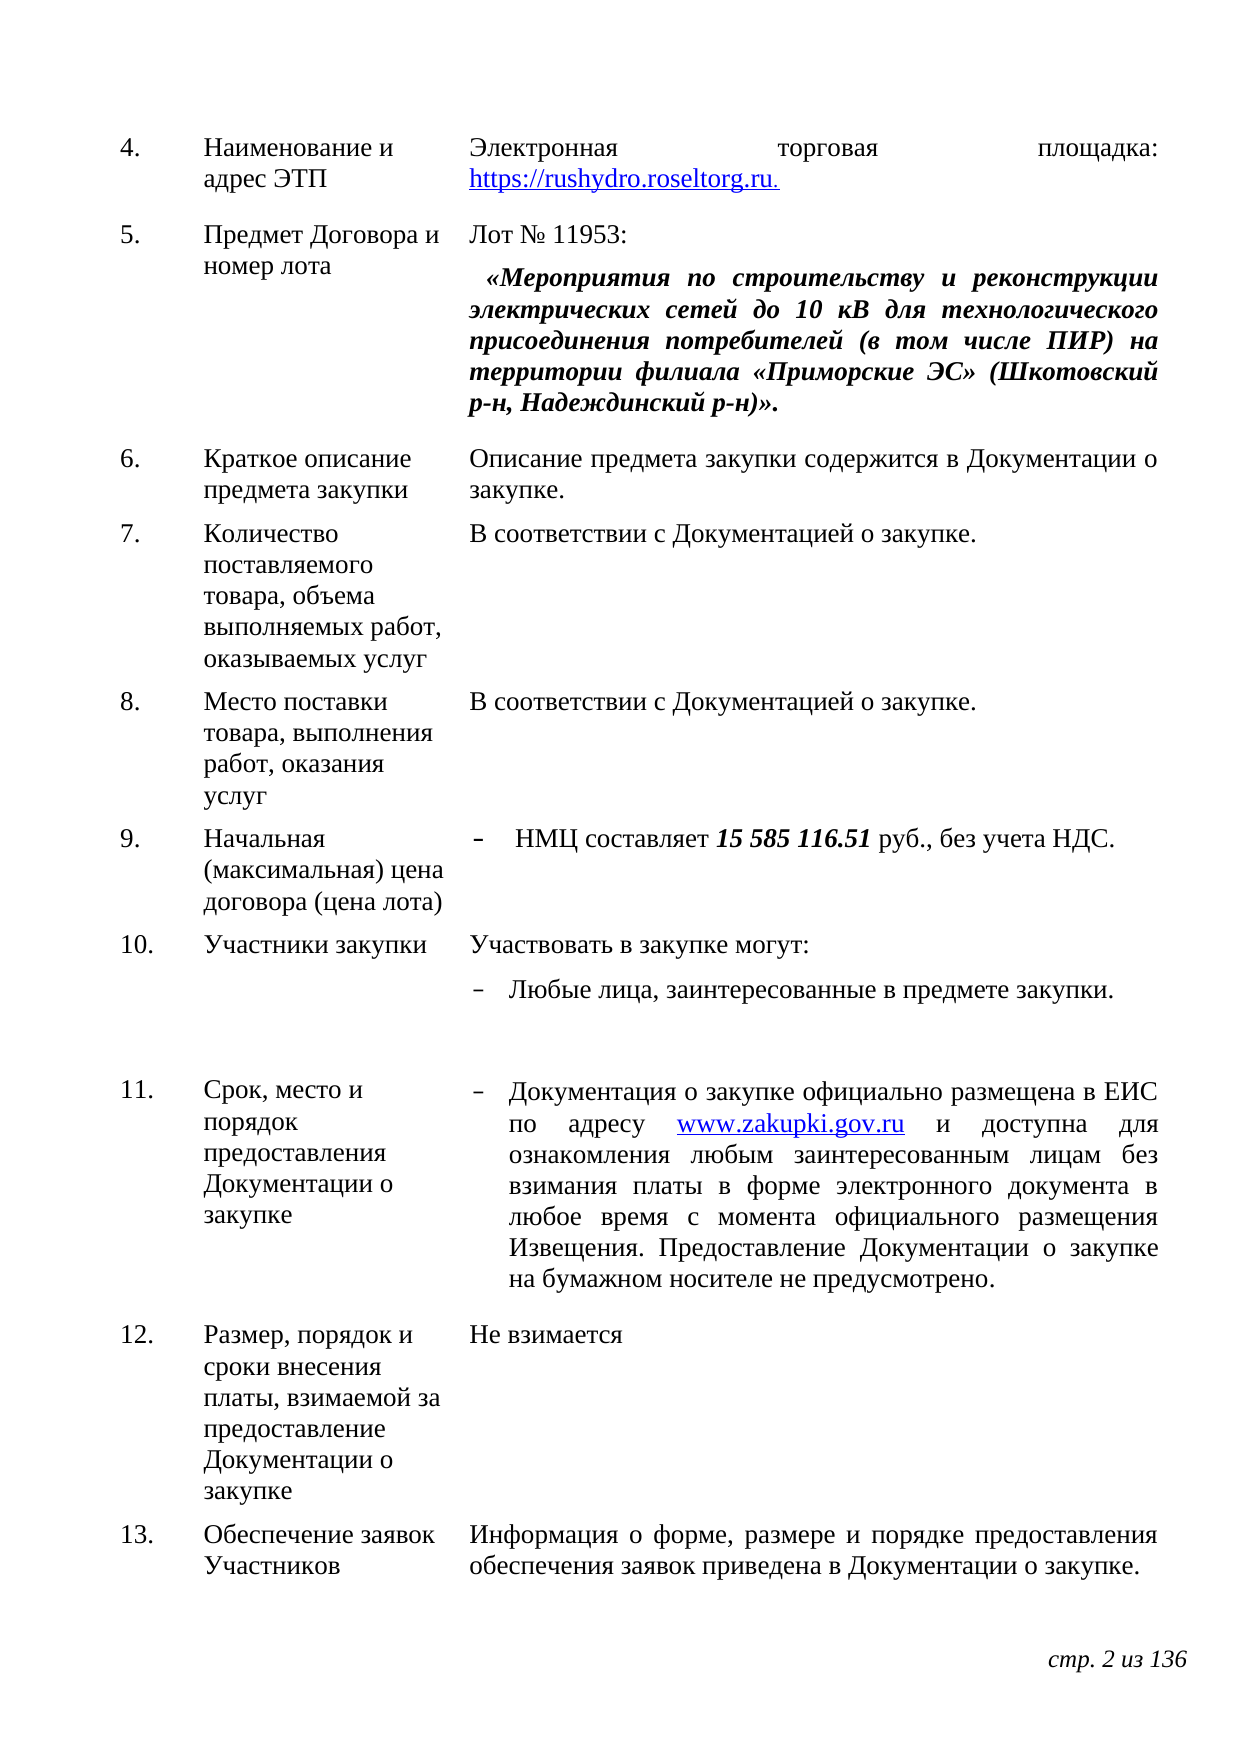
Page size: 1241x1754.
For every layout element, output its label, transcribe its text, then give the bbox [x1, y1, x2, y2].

table_cell [107, 810, 192, 916]
table_cell Количество поставляемого товара, объема выполняемых работ, оказываемых услуг [192, 505, 458, 673]
table_cell Начальная (максимальная) цена договора (цена лота) [192, 810, 458, 916]
table_cell Обеспечение заявок Участников [192, 1505, 458, 1593]
table_cell Участвовать в закупке могут: Любые лица, заинтересованные в предмете закупки. [458, 916, 1170, 1061]
table_cell Краткое описание предмета закупки [192, 430, 458, 504]
table_cell Место поставки товара, выполнения работ, оказания услуг [192, 673, 458, 810]
table_cell Информация о форме, размере и порядке предоставления обеспечения заявок приведена в Документации о закупке. [458, 1505, 1170, 1593]
table_cell Предмет Договора и номер лота [192, 205, 458, 430]
table_cell [107, 673, 192, 810]
table_cell Наименование и адрес ЭТП [192, 118, 458, 205]
table_cell [107, 430, 192, 504]
table_cell [107, 205, 192, 430]
table_cell Документация о закупке официально размещена в ЕИС по адресу www.zakupki.gov.ru и доступна для ознакомления любым заинтересованным лицам без взимания платы в форме электронного документа в любое время с момента официального размещения Извещения. Предоставление Документации о закупке на бумажном носителе не предусмотрено. [458, 1061, 1170, 1306]
table_cell Не взимается [458, 1306, 1170, 1505]
table_cell [107, 505, 192, 673]
table_cell [107, 118, 192, 205]
table_cell [107, 1505, 192, 1593]
table_cell Срок, место и порядок предоставления Документации о закупке [192, 1061, 458, 1306]
table_cell НМЦ составляет 15 585 116.51 руб., без учета НДС. [458, 810, 1170, 916]
table_cell Электронная торговая площадка: https://rushydro.roseltorg.ru. [458, 118, 1170, 205]
table_cell [107, 1306, 192, 1505]
table_cell В соответствии с Документацией о закупке. [458, 673, 1170, 810]
table_cell [107, 1061, 192, 1306]
table_cell В соответствии с Документацией о закупке. [458, 505, 1170, 673]
table_cell Лот № 11953: «Мероприятия по строительству и реконструкции электрических сетей до 10 кВ для технологического присоединения потребителей (в том числе ПИР) на территории филиала «Приморские ЭС» (Шкотовский р-н, Надеждинский р-н)». [458, 205, 1170, 430]
table_cell Описание предмета закупки содержится в Документации о закупке. [458, 430, 1170, 504]
table_cell [107, 916, 192, 1061]
table_cell Участники закупки [192, 916, 458, 1061]
table_cell Размер, порядок и сроки внесения платы, взимаемой за предоставление Документации о закупке [192, 1306, 458, 1505]
